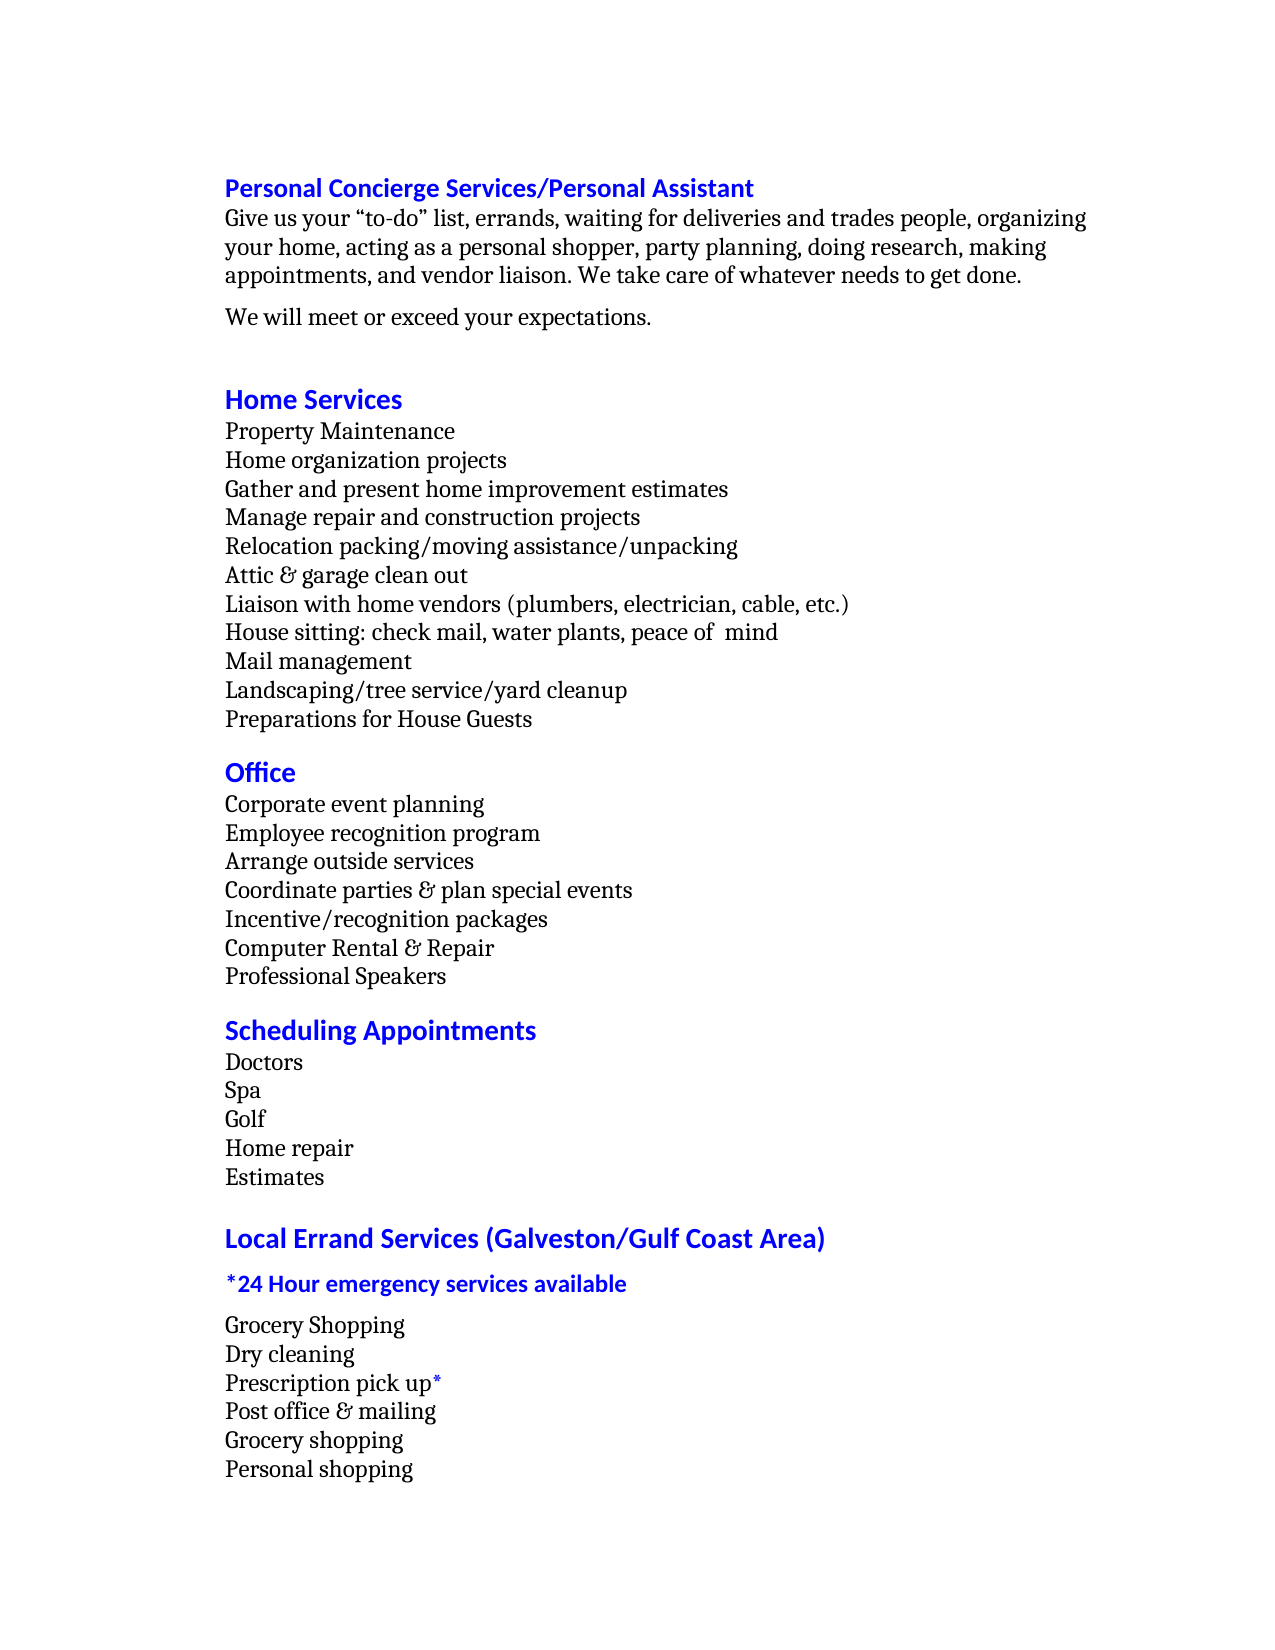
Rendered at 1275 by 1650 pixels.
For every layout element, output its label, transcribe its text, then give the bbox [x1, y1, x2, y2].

list Gather and present home improvement estimates [225, 474, 1087, 503]
list Relocation packing/moving assistance/unpacking [225, 532, 1087, 561]
list Arrange outside services [225, 847, 1087, 876]
text We will meet or exceed your expectations. [225, 303, 1087, 331]
list Personal shopping [225, 1455, 1087, 1483]
list Coordinate parties & plan special events [225, 876, 1087, 905]
list Professional Speakers [225, 962, 1087, 991]
list Grocery shopping [225, 1426, 1087, 1455]
subtitle Scheduling Appointments [225, 1012, 1087, 1047]
list Spa [225, 1076, 1087, 1105]
text Local Errand Services (Galveston/Gulf Coast Area) [225, 1220, 1087, 1256]
list Post office & mailing [225, 1397, 1087, 1426]
subtitle Home Services [225, 381, 1087, 417]
list Corporate event planning [225, 790, 1087, 818]
list Liaison with home vendors (plumbers, electrician, cable, etc.) [225, 589, 1087, 618]
list Manage repair and construction projects [225, 503, 1087, 532]
list Attic & garage clean out [225, 561, 1087, 589]
subtitle Personal Concierge Services/Personal Assistant [225, 171, 1087, 204]
text *24 Hour emergency services available [225, 1268, 1087, 1298]
list Doctors [225, 1047, 1087, 1076]
list Dry cleaning [225, 1340, 1087, 1368]
list Grocery Shopping [225, 1311, 1087, 1340]
list Employee recognition program [225, 818, 1087, 847]
list House sitting: check mail, water plants, peace of mind [225, 618, 1087, 647]
text Give us your “to-do” list, errands, waiting for deliveries and trades people, organizing your home, acting as a personal shopper, party planning, doing research, making appointments, and vendor liaison. We take care of whatever needs to get done. [225, 204, 1087, 290]
list Landscaping/tree service/yard cleanup [225, 676, 1087, 704]
list Mail management [225, 647, 1087, 676]
list Computer Rental & Repair [225, 933, 1087, 962]
list Golf [225, 1105, 1087, 1134]
list Estimates [225, 1162, 1087, 1191]
list Home organization projects [225, 446, 1087, 474]
list Property Maintenance [225, 417, 1087, 446]
list Home repair [225, 1134, 1087, 1162]
subtitle Office [225, 754, 1087, 790]
list Preparations for House Guests [225, 704, 1087, 733]
list Incentive/recognition packages [225, 905, 1087, 933]
list Prescription pick up* [225, 1368, 1087, 1397]
